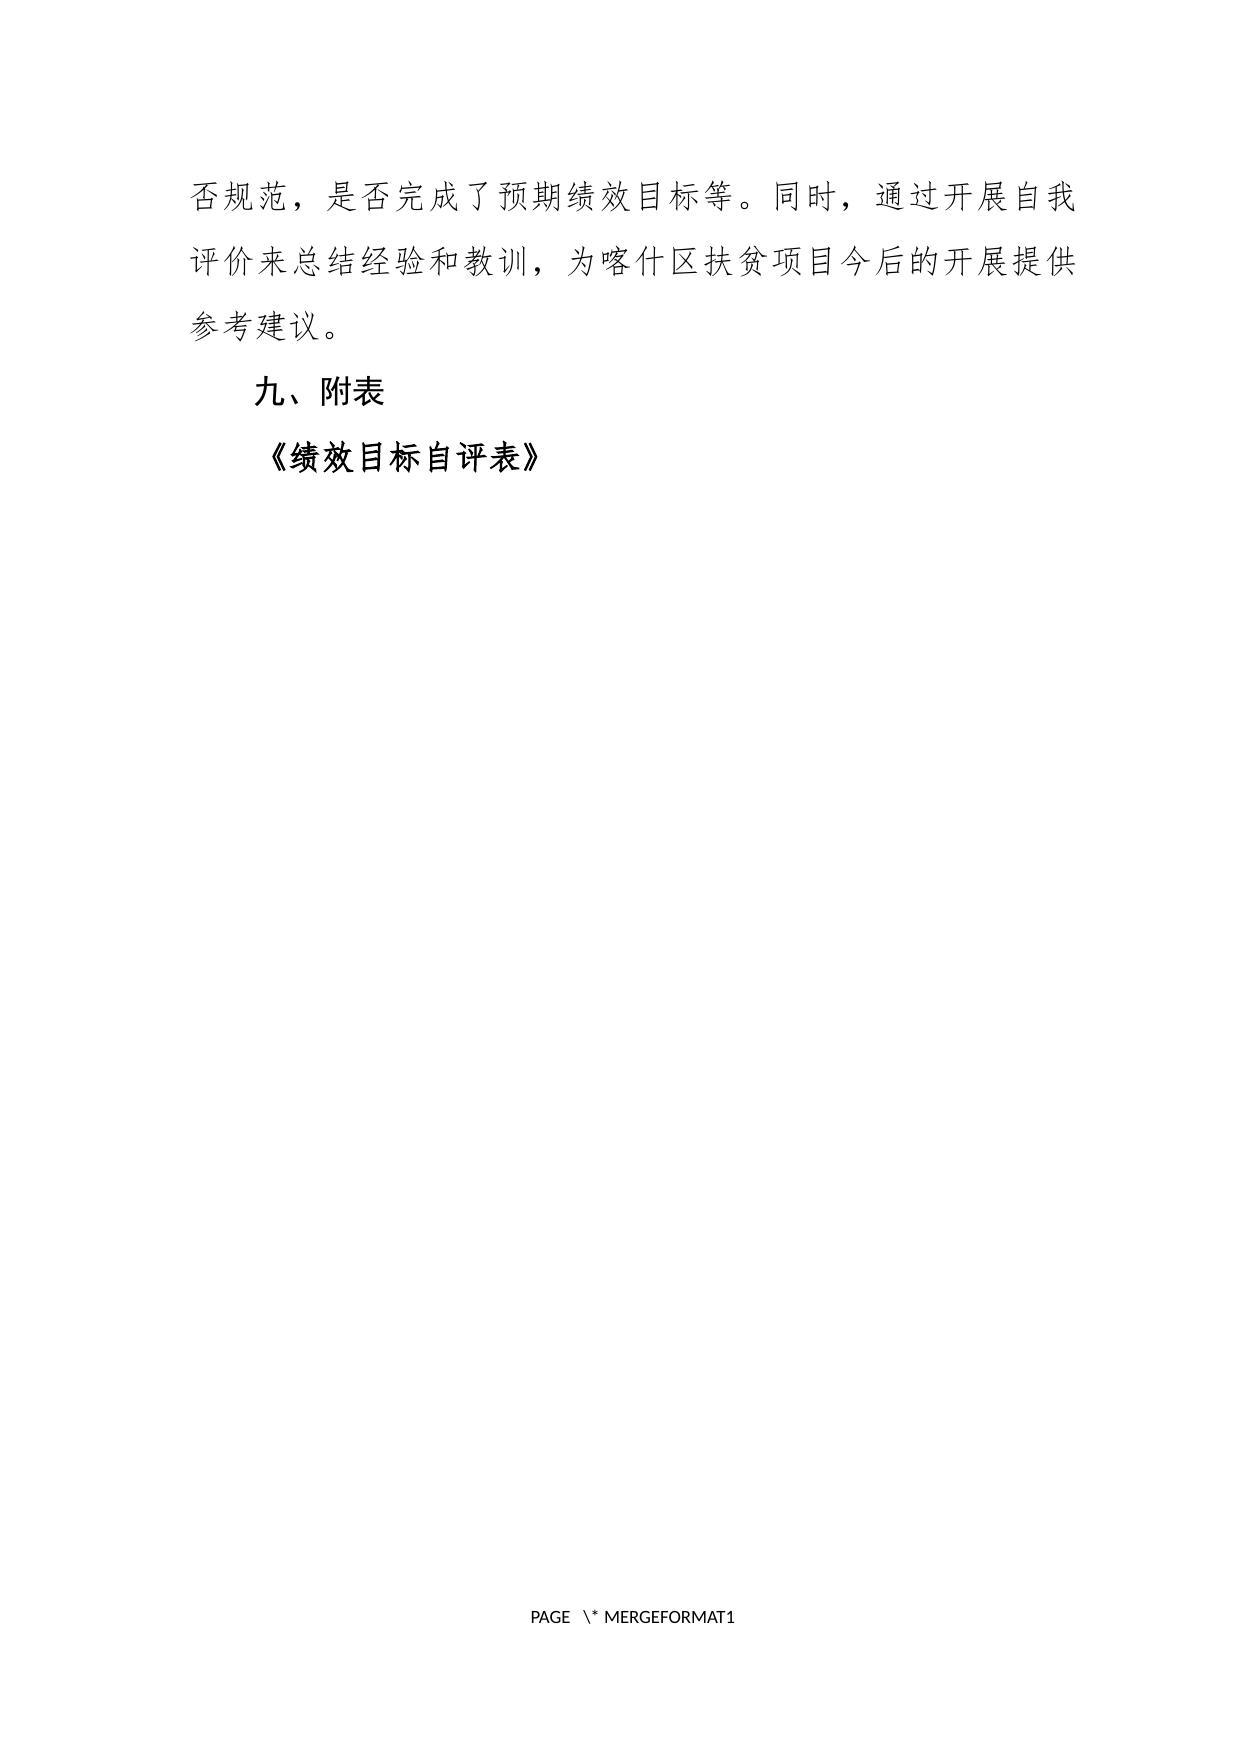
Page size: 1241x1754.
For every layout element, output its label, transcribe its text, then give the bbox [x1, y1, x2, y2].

text 《绩效目标自评表》 [187, 422, 1078, 487]
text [187, 162, 1078, 357]
text 九、附表 [187, 357, 1078, 422]
